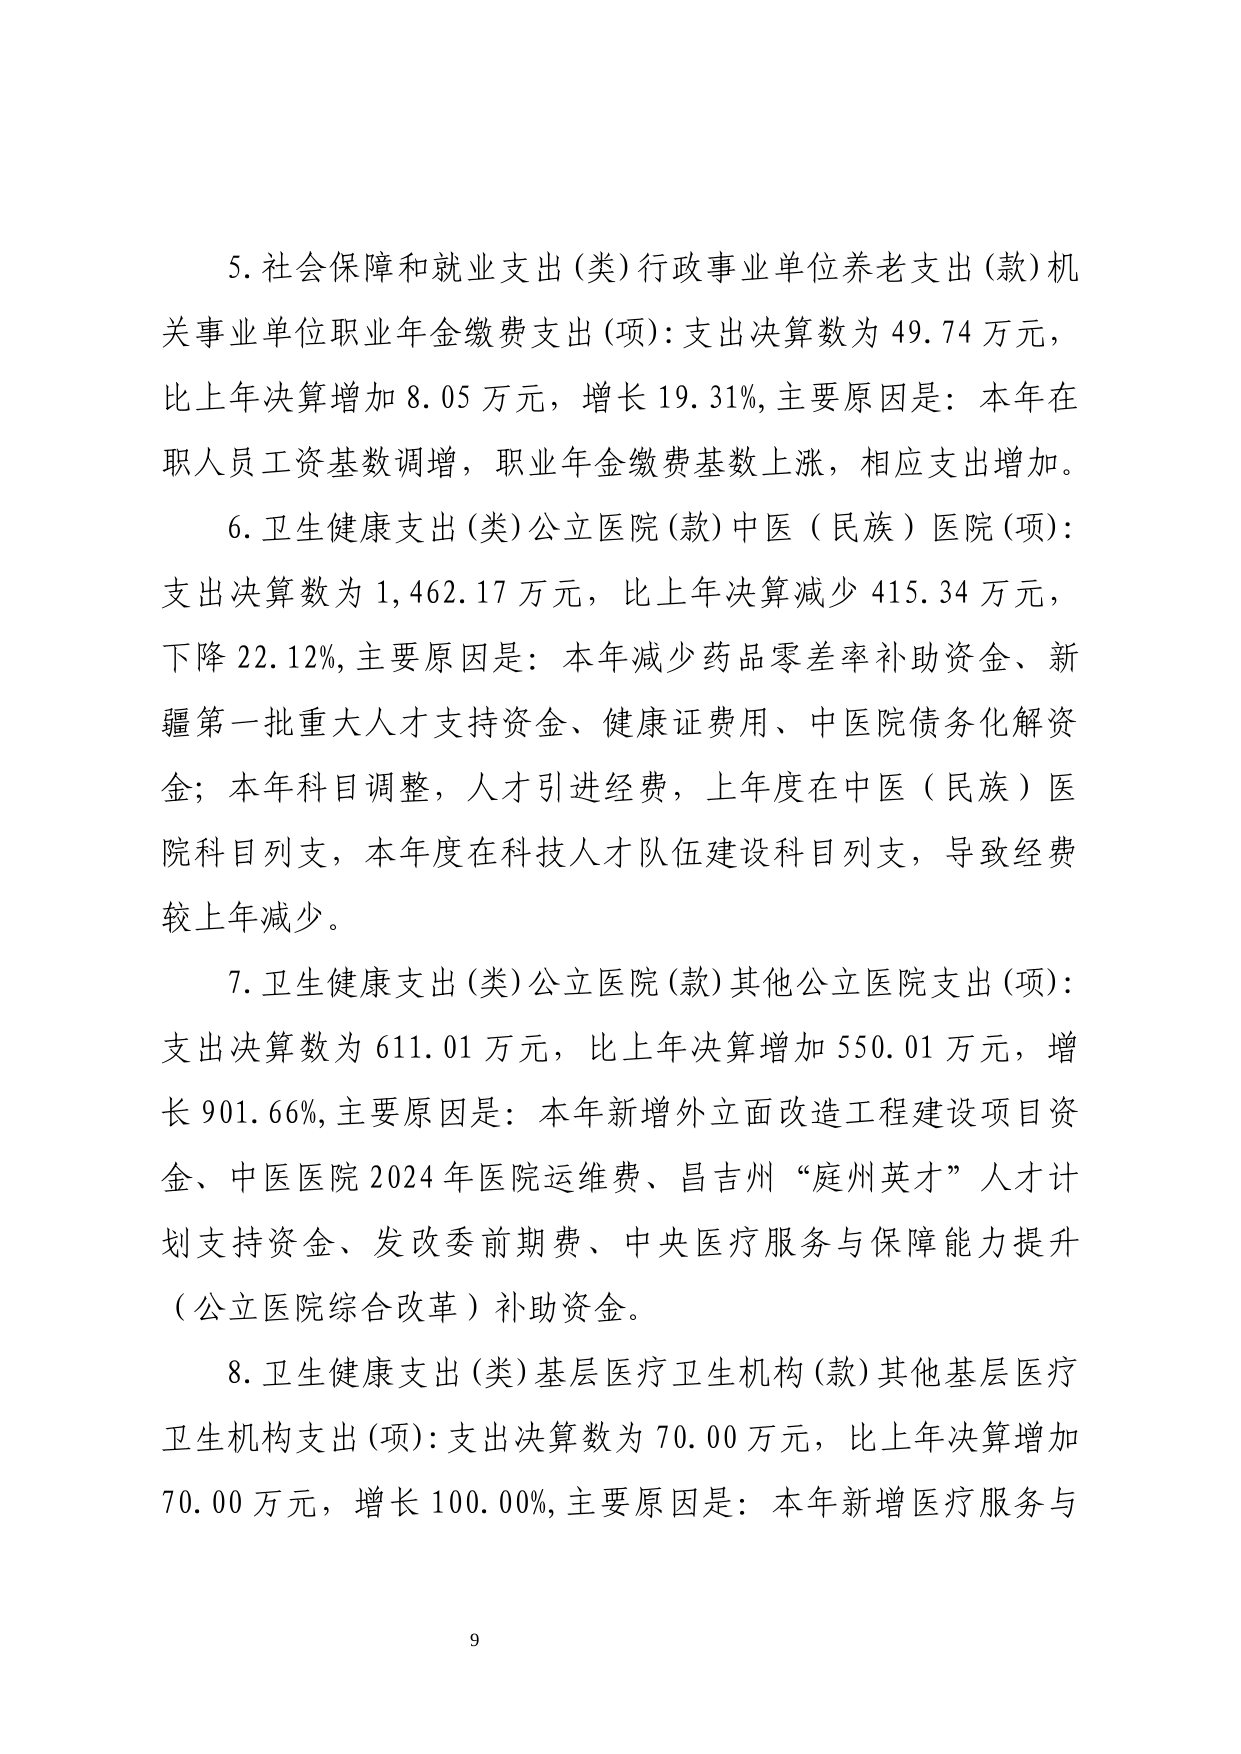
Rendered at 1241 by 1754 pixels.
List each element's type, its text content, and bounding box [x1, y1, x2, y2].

text 6.卫生健康支出(类)公立医院(款)中医（民族）医院(项):支出决算数为1,462.17万元，比上年决算减少415.34万元，下降22.12%,主要原因是：本年减少药品零差率补助资金、新疆第一批重大人才支持资金、健康证费用、中医院债务化解资金；本年科目调整，人才引进经费，上年度在中医（民族）医院科目列支，本年度在科技人才队伍建设科目列支，导致经费较上年减少。 [159, 493, 1081, 948]
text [159, 1338, 1081, 1533]
text 7.卫生健康支出(类)公立医院(款)其他公立医院支出(项):支出决算数为611.01万元，比上年决算增加550.01万元，增长901.66%,主要原因是：本年新增外立面改造工程建设项目资金、中医医院2024年医院运维费、昌吉州“庭州英才”人才计划支持资金、发改委前期费、中央医疗服务与保障能力提升（公立医院综合改革）补助资金。 [159, 948, 1081, 1338]
text 5.社会保障和就业支出(类)行政事业单位养老支出(款)机关事业单位职业年金缴费支出(项):支出决算数为49.74万元，比上年决算增加8.05万元，增长19.31%,主要原因是：本年在职人员工资基数调增，职业年金缴费基数上涨，相应支出增加。 [159, 233, 1081, 493]
